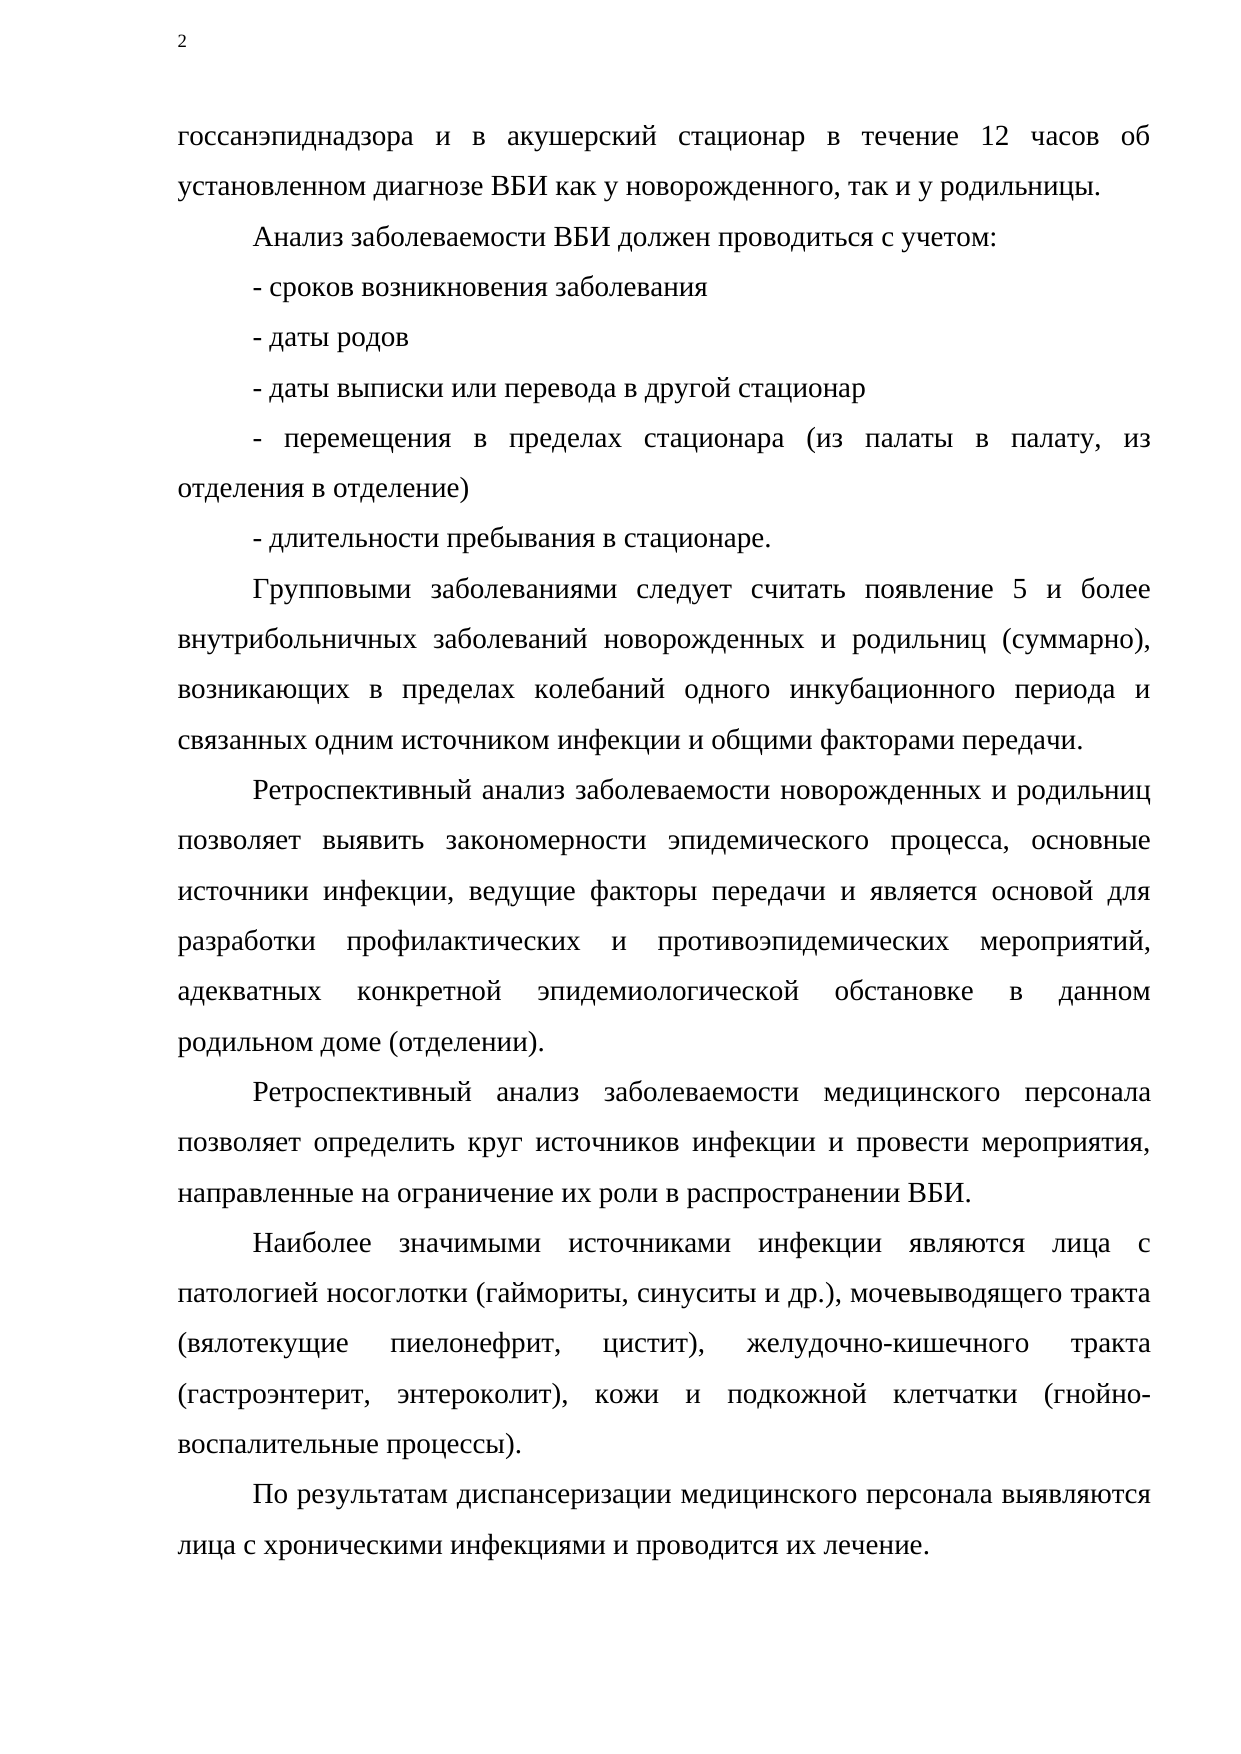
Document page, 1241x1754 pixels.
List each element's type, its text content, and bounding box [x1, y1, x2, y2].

text - длительности пребывания в стационаре. [177, 521, 1152, 554]
text - сроков возникновения заболевания [177, 269, 1152, 303]
text Анализ заболеваемости ВБИ должен проводиться с учетом: [177, 219, 1152, 252]
text По результатам диспансеризации медицинского персонала выявляются лица с хроническими инфекциями и проводится их лечение. [177, 1477, 1152, 1560]
text - перемещения в пределах стационара (из палаты в палату, из отделения в отделение) [177, 420, 1152, 504]
text Групповыми заболеваниями следует считать появление 5 и более внутрибольничных заболеваний новорожденных и родильниц (суммарно), возникающих в пределах колебаний одного инкубационного периода и связанных одним источником инфекции и общими факторами передачи. [177, 571, 1152, 755]
text - даты родов [177, 319, 1152, 353]
text - даты выписки или перевода в другой стационар [177, 370, 1152, 403]
text Ретроспективный анализ заболеваемости медицинского персонала позволяет определить круг источников инфекции и провести мероприятия, направленные на ограничение их роли в распространении ВБИ. [177, 1074, 1152, 1208]
text Ретроспективный анализ заболеваемости новорожденных и родильниц позволяет выявить закономерности эпидемического процесса, основные источники инфекции, ведущие факторы передачи и является основой для разработки профилактических и противоэпидемических мероприятий, адекватных конкретной эпидемиологической обстановке в данном родильном доме (отделении). [177, 772, 1152, 1057]
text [177, 118, 1152, 202]
text Наиболее значимыми источниками инфекции являются лица с патологией носоглотки (гаймориты, синуситы и др.), мочевыводящего тракта (вялотекущие пиелонефрит, цистит), желудочно-кишечного тракта (гастроэнтерит, энтероколит), кожи и подкожной клетчатки (гнойно-воспалительные процессы). [177, 1225, 1152, 1460]
